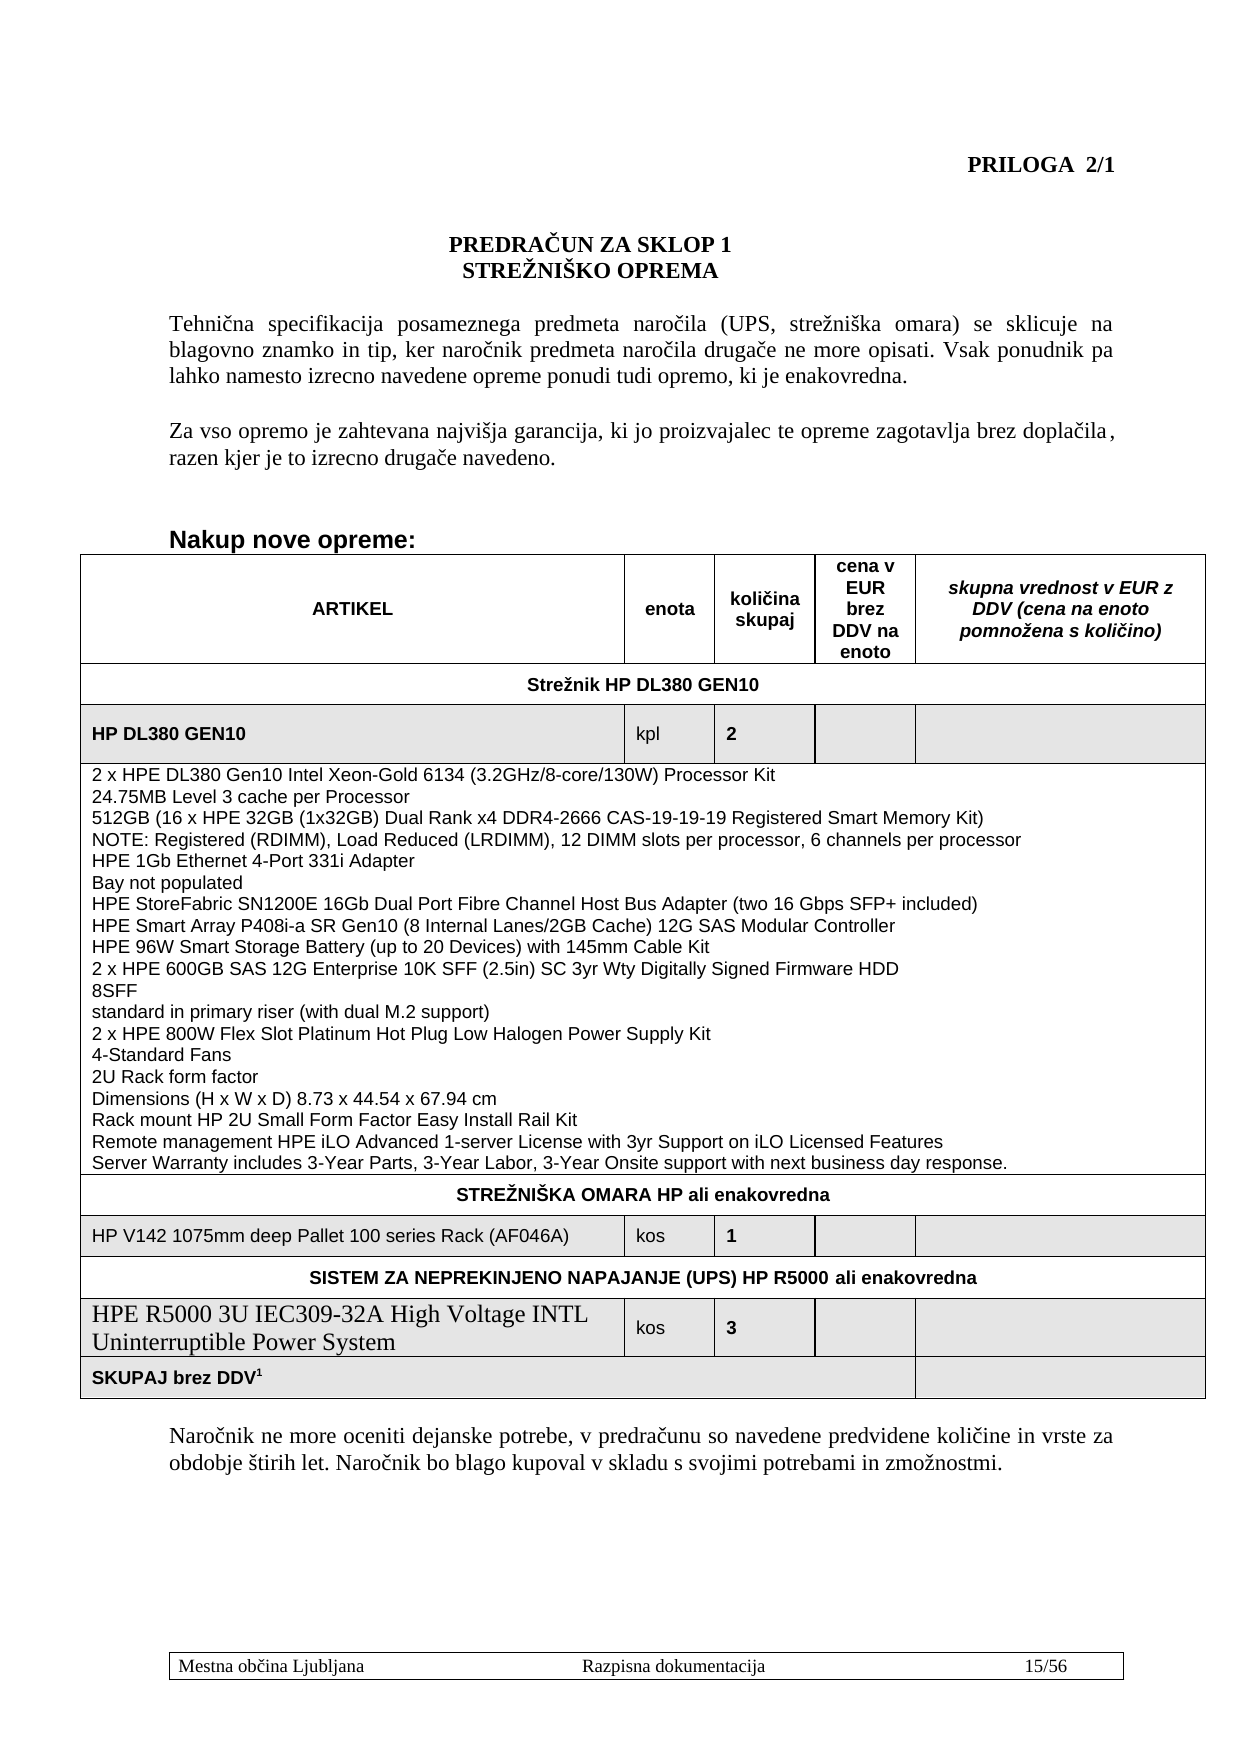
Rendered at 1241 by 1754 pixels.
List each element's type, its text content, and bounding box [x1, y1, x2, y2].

table_cell kpl [625, 705, 714, 763]
table_cell kos [625, 1216, 714, 1256]
table_cell Strežnik HP DL380 GEN10 [81, 664, 1205, 704]
table_cell [916, 705, 1205, 763]
text PREDRAČUN ZA SKLOP 1 [66, 231, 1115, 257]
table_cell 2 [715, 705, 814, 763]
table_cell [816, 705, 915, 763]
table_header ARTIKEL [81, 555, 624, 663]
text Za vso opremo je zahtevana najvišja garancija, ki jo proizvajalec te opreme zagotavlja brez doplačila, razen kjer je to izrecno drugače navedeno. [169, 417, 1115, 470]
table_cell 3 [715, 1299, 814, 1356]
table_cell kos [625, 1299, 714, 1356]
table_cell SISTEM ZA NEPREKINJENO NAPAJANJE (UPS) HP R5000 ali enakovredna [81, 1257, 1205, 1298]
table_header količina skupaj [715, 555, 814, 663]
table_cell SKUPAJ brez DDV1 [81, 1357, 915, 1397]
table_cell HPE R5000 3U IEC309-32A High Voltage INTL Uninterruptible Power System [81, 1299, 624, 1356]
text PRILOGA 2/1 [178, 152, 1115, 178]
text Nakup nove opreme: [169, 525, 1115, 554]
table_cell HP DL380 GEN10 [81, 705, 624, 763]
text STREŽNIŠKO OPREMA [66, 257, 1115, 283]
table_cell [916, 1216, 1205, 1256]
table_cell 2 x HPE DL380 Gen10 Intel Xeon-Gold 6134 (3.2GHz/8-core/130W) Processor Kit 24.75MB Level 3 cache per Processor 512GB (16 x HPE 32GB (1x32GB) Dual Rank x4 DDR4-2666 CAS-19-19-19 Registered Smart Memory Kit) NOTE: Registered (RDIMM), Load Reduced (LRDIMM), 12 DIMM slots per processor, 6 channels per processor HPE 1Gb Ethernet 4-Port 331i Adapter Bay not populated HPE StoreFabric SN1200E 16Gb Dual Port Fibre Channel Host Bus Adapter (two 16 Gbps SFP+ included) HPE Smart Array P408i-a SR Gen10 (8 Internal Lanes/2GB Cache) 12G SAS Modular Controller HPE 96W Smart Storage Battery (up to 20 Devices) with 145mm Cable Kit 2 x HPE 600GB SAS 12G Enterprise 10K SFF (2.5in) SC 3yr Wty Digitally Signed Firmware HDD 8SFF standard in primary riser (with dual M.2 support) 2 x HPE 800W Flex Slot Platinum Hot Plug Low Halogen Power Supply Kit 4-Standard Fans 2U Rack form factor Dimensions (H x W x D) 8.73 x 44.54 x 67.94 cm Rack mount HP 2U Small Form Factor Easy Install Rail Kit Remote management HPE iLO Advanced 1-server License with 3yr Support on iLO Licensed Features Server Warranty includes 3-Year Parts, 3-Year Labor, 3-Year Onsite support with next business day response. [81, 764, 1205, 1173]
table_cell [916, 1299, 1205, 1356]
table_header cena v EUR brez DDV na enoto [816, 555, 915, 663]
table_cell [816, 1216, 915, 1256]
table_header enota [625, 555, 714, 663]
table_cell [916, 1357, 1205, 1397]
text Naročnik ne more oceniti dejanske potrebe, v predračunu so navedene predvidene količine in vrste za obdobje štirih let. Naročnik bo blago kupoval v skladu s svojimi potrebami in zmožnostmi. [169, 1422, 1115, 1475]
table_cell 1 [715, 1216, 814, 1256]
table_cell STREŽNIŠKA OMARA HP ali enakovredna [81, 1175, 1205, 1215]
text Tehnična specifikacija posameznega predmeta naročila (UPS, strežniška omara) se sklicuje na blagovno znamko in tip, ker naročnik predmeta naročila drugače ne more opisati. Vsak ponudnik pa lahko namesto izrecno navedene opreme ponudi tudi opremo, ki je enakovredna. [169, 310, 1115, 389]
table_cell [816, 1299, 915, 1356]
table_header skupna vrednost v EUR z DDV (cena na enoto pomnožena s količino) [916, 555, 1205, 663]
table_cell HP V142 1075mm deep Pallet 100 series Rack (AF046A) [81, 1216, 624, 1256]
